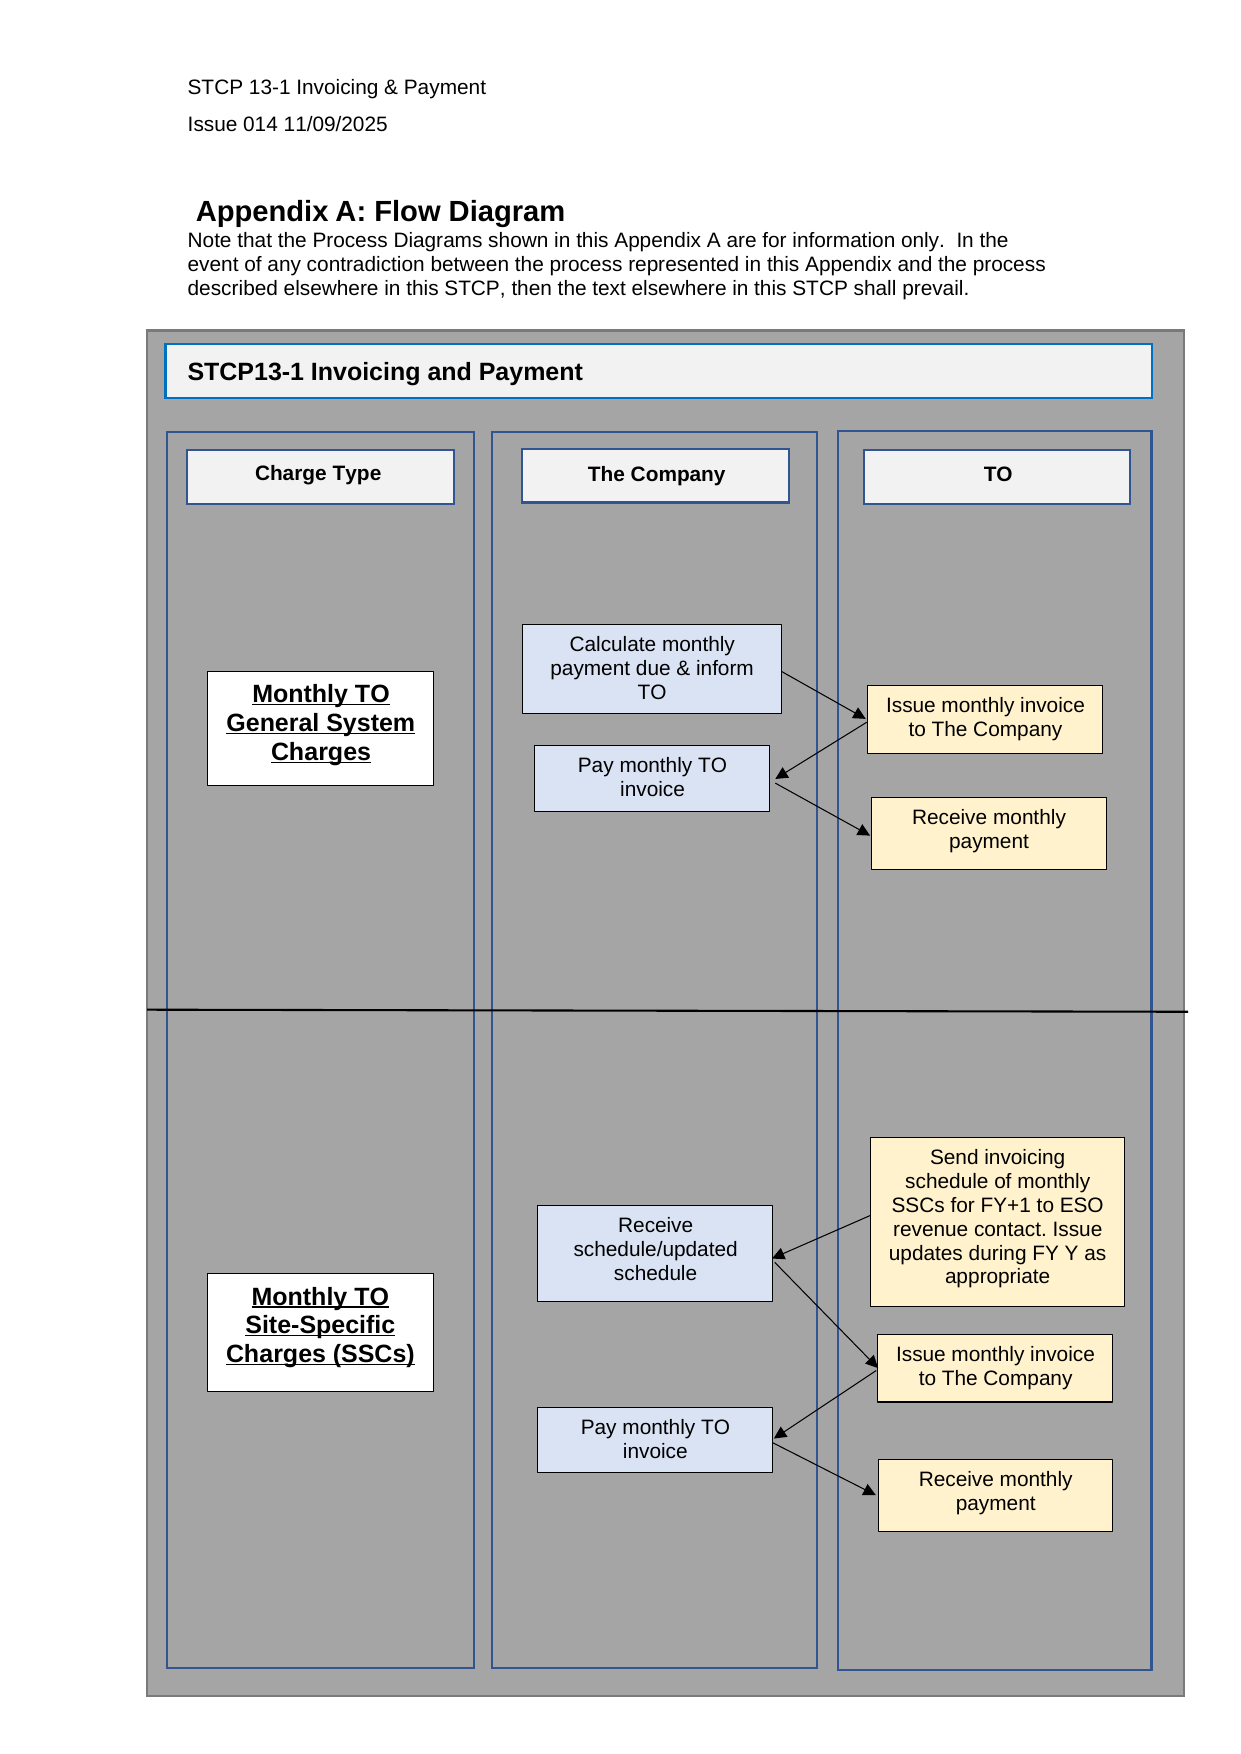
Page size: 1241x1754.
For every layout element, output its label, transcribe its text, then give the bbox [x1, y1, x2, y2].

subtitle Appendix A: Flow Diagram [187, 194, 1053, 227]
subtitle Note that the Process Diagrams shown in this Appendix A are for information only. In the event of any contradiction between the process represented in this Appendix and the process described elsewhere in this STCP, then the text elsewhere in this STCP shall prevail. [187, 227, 1053, 299]
